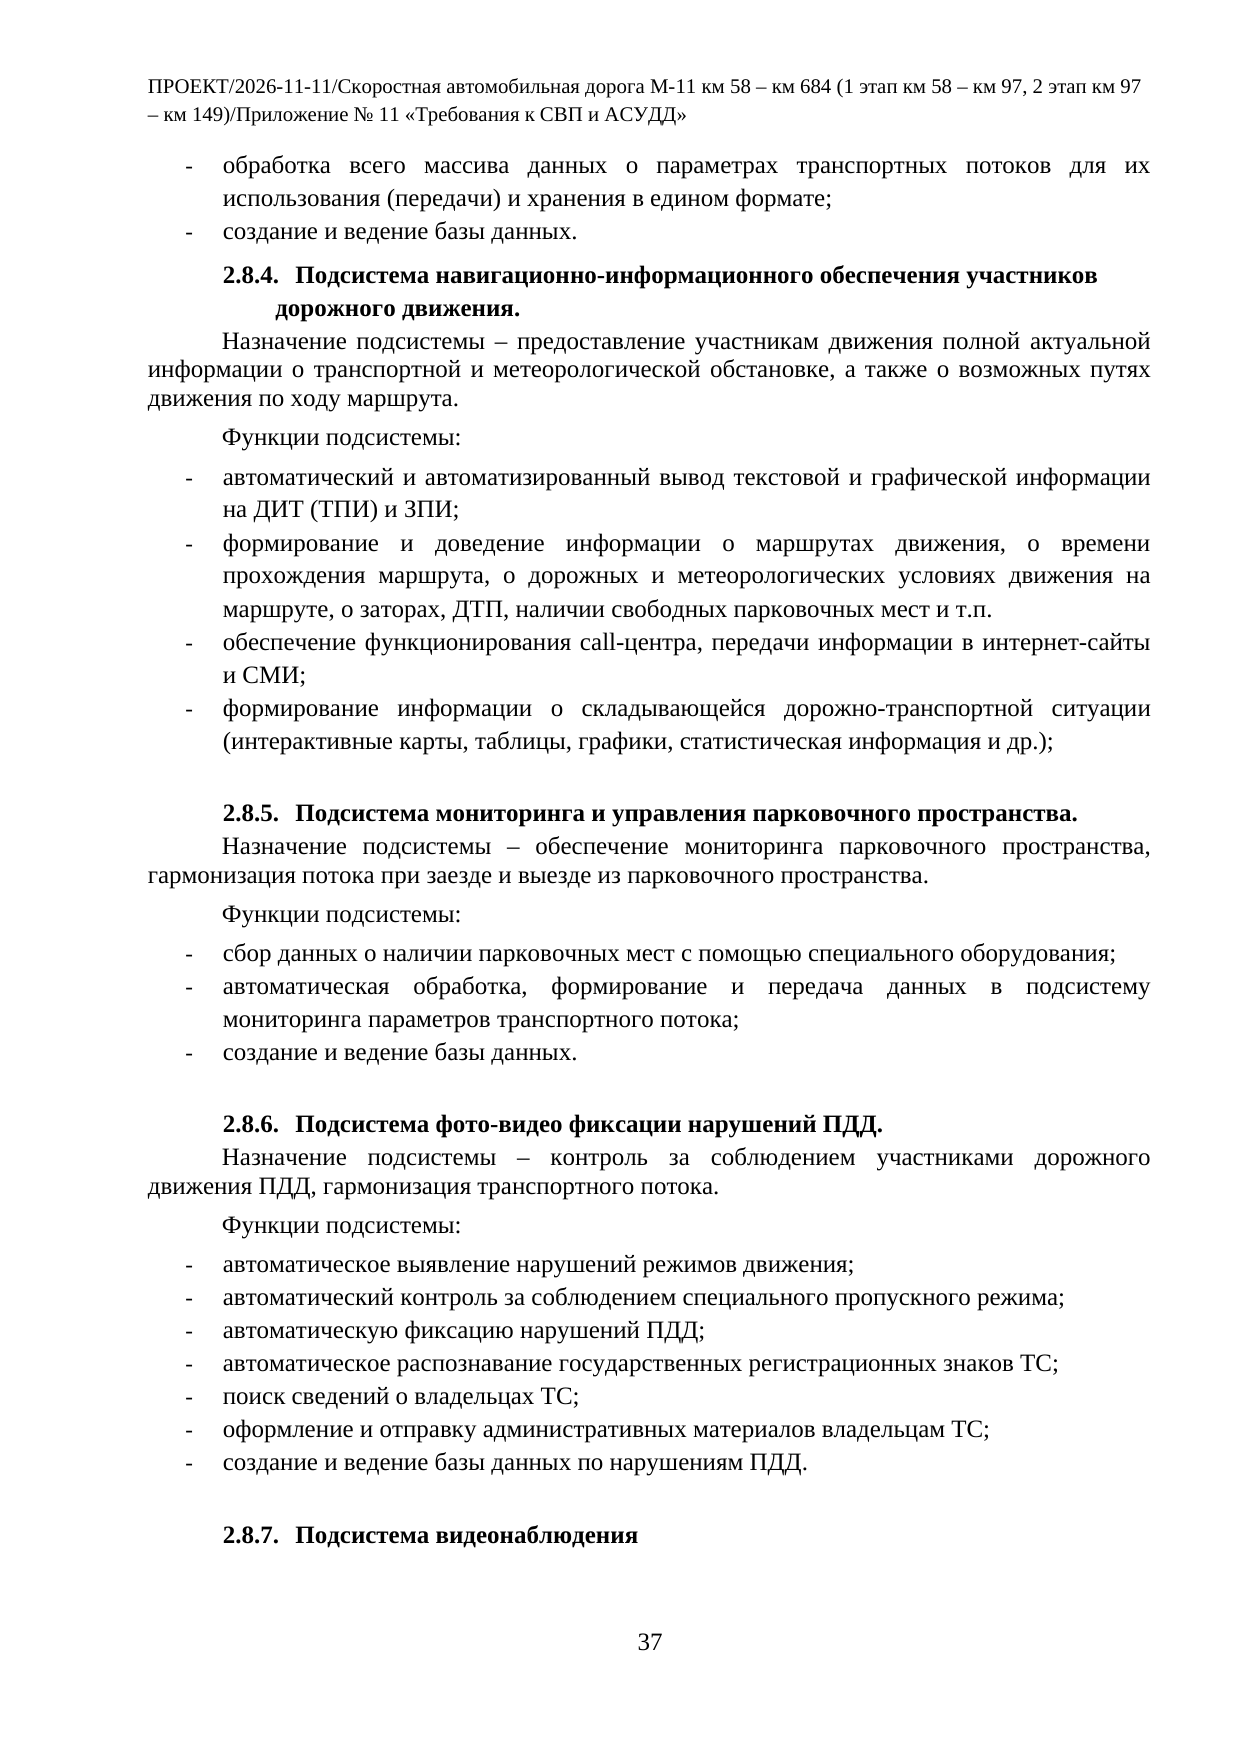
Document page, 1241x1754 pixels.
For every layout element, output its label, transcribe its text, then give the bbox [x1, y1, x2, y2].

text Назначение подсистемы – обеспечение мониторинга парковочного пространства, гармонизация потока при заезде и выезде из парковочного пространства. [148, 831, 1152, 888]
list оформление и отправку административных материалов владельцам ТС; [185, 1414, 1152, 1443]
list автоматическая обработка, формирование и передача данных в подсистему мониторинга параметров транспортного потока; [185, 971, 1152, 1033]
text Функции подсистемы: [148, 422, 1152, 451]
list Подсистема фото-видео фиксации нарушений ПДД. [223, 1109, 1152, 1138]
list автоматический контроль за соблюдением специального пропускного режима; [185, 1282, 1152, 1311]
list автоматическое распознавание государственных регистрационных знаков ТС; [185, 1348, 1152, 1377]
text Назначение подсистемы – предоставление участникам движения полной актуальной информации о транспортной и метеорологической обстановке, а также о возможных путях движения по ходу маршрута. [148, 326, 1152, 412]
list Подсистема мониторинга и управления парковочного пространства. [223, 798, 1152, 827]
list формирование информации о складывающейся дорожно-транспортной ситуации (интерактивные карты, таблицы, графики, статистическая информация и др.); [185, 693, 1152, 754]
text Назначение подсистемы – контроль за соблюдением участниками дорожного движения ПДД, гармонизация транспортного потока. [148, 1142, 1152, 1200]
list сбор данных о наличии парковочных мест с помощью специального оборудования; [185, 938, 1152, 967]
list поиск сведений о владельцах ТС; [185, 1381, 1152, 1410]
text Функции подсистемы: [148, 899, 1152, 928]
list обеспечение функционирования call-центра, передачи информации в интернет-сайты и СМИ; [185, 627, 1152, 688]
list автоматическую фиксацию нарушений ПДД; [185, 1315, 1152, 1344]
list обработка всего массива данных о параметрах транспортных потоков для их использования (передачи) и хранения в едином формате; [185, 150, 1152, 212]
list создание и ведение базы данных. [185, 216, 1152, 245]
list Подсистема навигационно-информационного обеспечения участников дорожного движения. [223, 260, 1152, 321]
list автоматическое выявление нарушений режимов движения; [185, 1249, 1152, 1278]
text Функции подсистемы: [148, 1210, 1152, 1239]
list создание и ведение базы данных по нарушениям ПДД. [185, 1447, 1152, 1476]
list автоматический и автоматизированный вывод текстовой и графической информации на ДИТ (ТПИ) и ЗПИ; [185, 462, 1152, 523]
list формирование и доведение информации о маршрутах движения, о времени прохождения маршрута, о дорожных и метеорологических условиях движения на маршруте, о заторах, ДТП, наличии свободных парковочных мест и т.п. [185, 528, 1152, 622]
list создание и ведение базы данных. [185, 1037, 1152, 1066]
list Подсистема видеонаблюдения [223, 1520, 1152, 1548]
